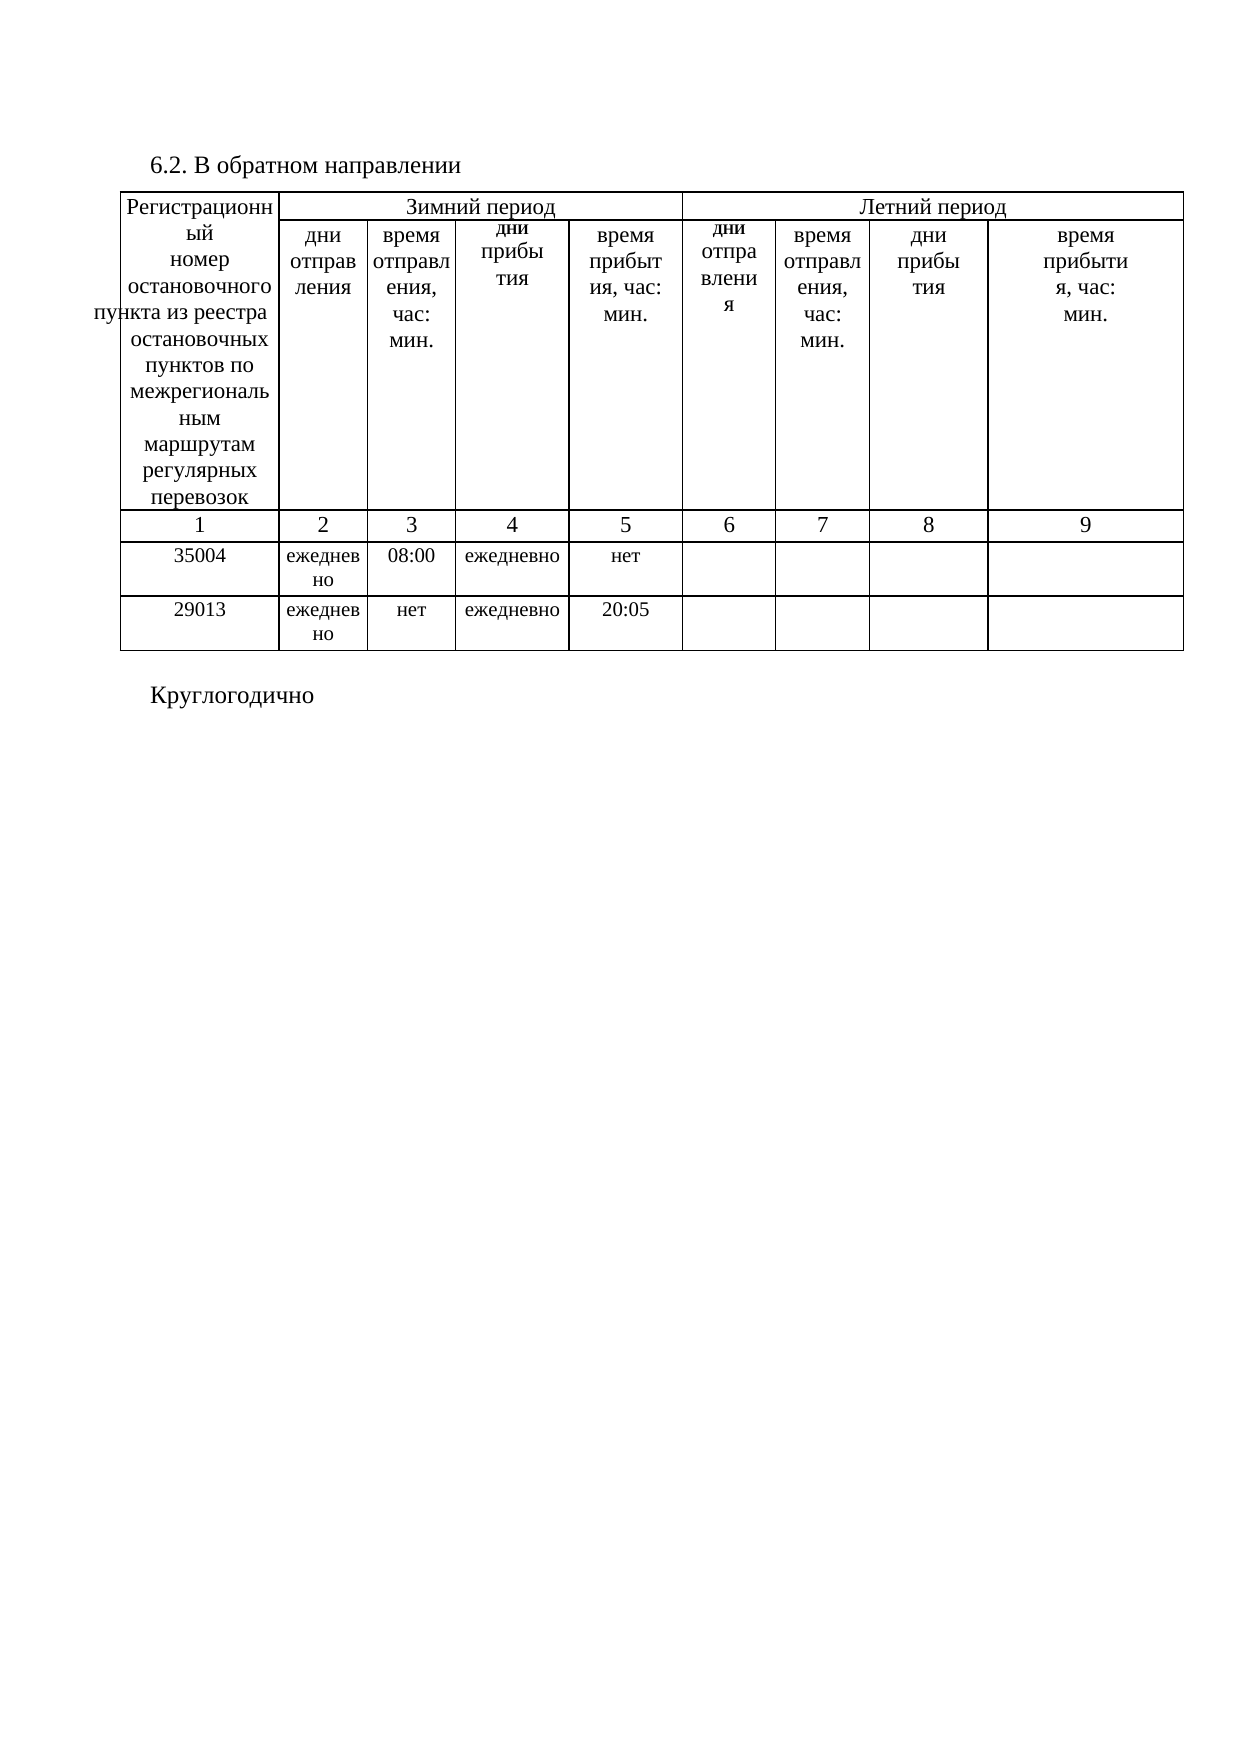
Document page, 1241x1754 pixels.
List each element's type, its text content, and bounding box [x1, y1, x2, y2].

table_cell ежедневно [280, 543, 367, 595]
table_cell время отправл ения, час: мин. [776, 221, 869, 509]
table_cell ежедневно [456, 597, 568, 650]
table_cell [870, 543, 987, 595]
table_cell 5 [570, 511, 682, 541]
table_cell ежедневно [280, 597, 367, 650]
table_cell время прибыт ия, час: мин. [570, 221, 682, 509]
text 6.2. В обратном направлении [150, 150, 1090, 179]
table_header Зимний период [280, 193, 682, 219]
table_cell ДНИ прибы тия [456, 221, 568, 509]
table_cell 35004 [121, 543, 278, 595]
table_cell 20:05 [570, 597, 682, 650]
table_cell [989, 543, 1183, 595]
table_cell [683, 597, 775, 650]
table_cell время прибыти я, час: мин. [989, 221, 1183, 509]
table_cell дни прибы тия [870, 221, 987, 509]
table_cell нет [368, 597, 455, 650]
table_cell [776, 597, 869, 650]
table_cell дни отправ ления [280, 221, 367, 509]
table_cell 6 [683, 511, 775, 541]
table_cell 9 [989, 511, 1183, 541]
table_cell 1 [121, 511, 278, 541]
table_cell 29013 [121, 597, 278, 650]
table_cell 8 [870, 511, 987, 541]
table_cell 2 [280, 511, 367, 541]
table_header Летний период [683, 193, 1183, 219]
table_header Регистрационный номер остановочного пункта из реестра остановочных пунктов по межрегиональным маршрутам регулярных перевозок [121, 193, 278, 509]
table_cell 08:00 [368, 543, 455, 595]
table_cell 3 [368, 511, 455, 541]
table_cell [989, 597, 1183, 650]
table_cell время отправл ения, час: мин. [368, 221, 455, 509]
table_cell [776, 543, 869, 595]
table_cell [683, 543, 775, 595]
text Круглогодично [150, 680, 1090, 709]
table_cell нет [570, 543, 682, 595]
table_cell 4 [456, 511, 568, 541]
table_cell ДНИ отпра влени я [683, 221, 775, 509]
table_cell 7 [776, 511, 869, 541]
table_cell [870, 597, 987, 650]
table_cell ежедневно [456, 543, 568, 595]
